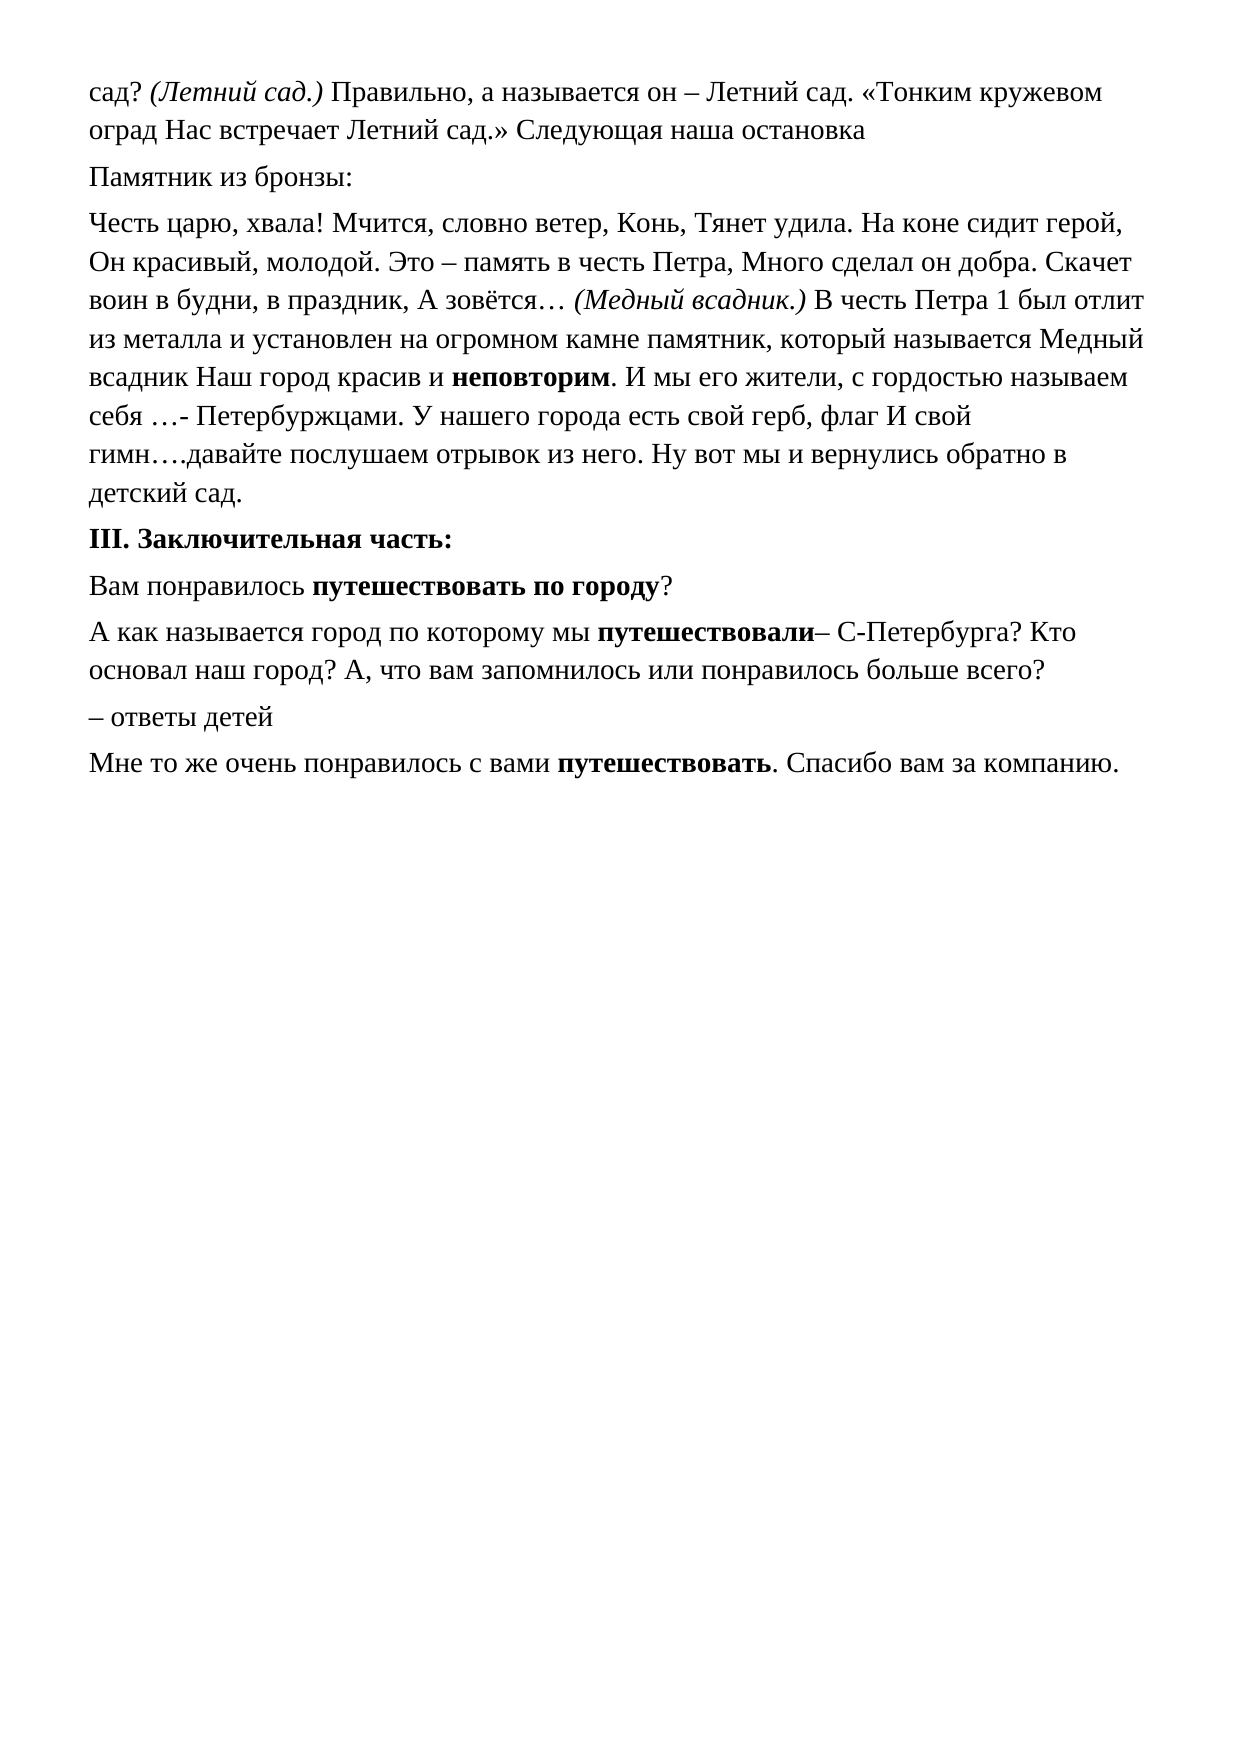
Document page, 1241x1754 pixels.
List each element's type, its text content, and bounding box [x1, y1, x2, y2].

text III. Заключительная часть: [88, 521, 1152, 555]
text – ответы детей [88, 699, 1152, 732]
text А как называется город по которому мы путешествовали– С-Петербурга? Кто основал наш город? А, что вам запомнилось или понравилось больше всего? [88, 614, 1152, 686]
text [88, 74, 1152, 146]
text Памятник из бронзы: [88, 159, 1152, 192]
text Мне то же очень понравилось с вами путешествовать. Спасибо вам за компанию. [88, 745, 1152, 779]
text Вам понравилось путешествовать по городу? [88, 568, 1152, 601]
text Честь царю, хвала! Мчится, словно ветер, Конь, Тянет удила. На коне сидит герой, Он красивый, молодой. Это – память в честь Петра, Много сделал он добра. Скачет воин в будни, в праздник, А зовётся… (Медный всадник.) В честь Петра 1 был отлит из металла и установлен на огромном камне памятник, который называется Медный всадник Наш город красив и неповторим. И мы его жители, с гордостью называем себя …- Петербуржцами. У нашего города есть свой герб, флаг И свой гимн….давайте послушаем отрывок из него. Ну вот мы и вернулись обратно в детский сад. [88, 205, 1152, 508]
